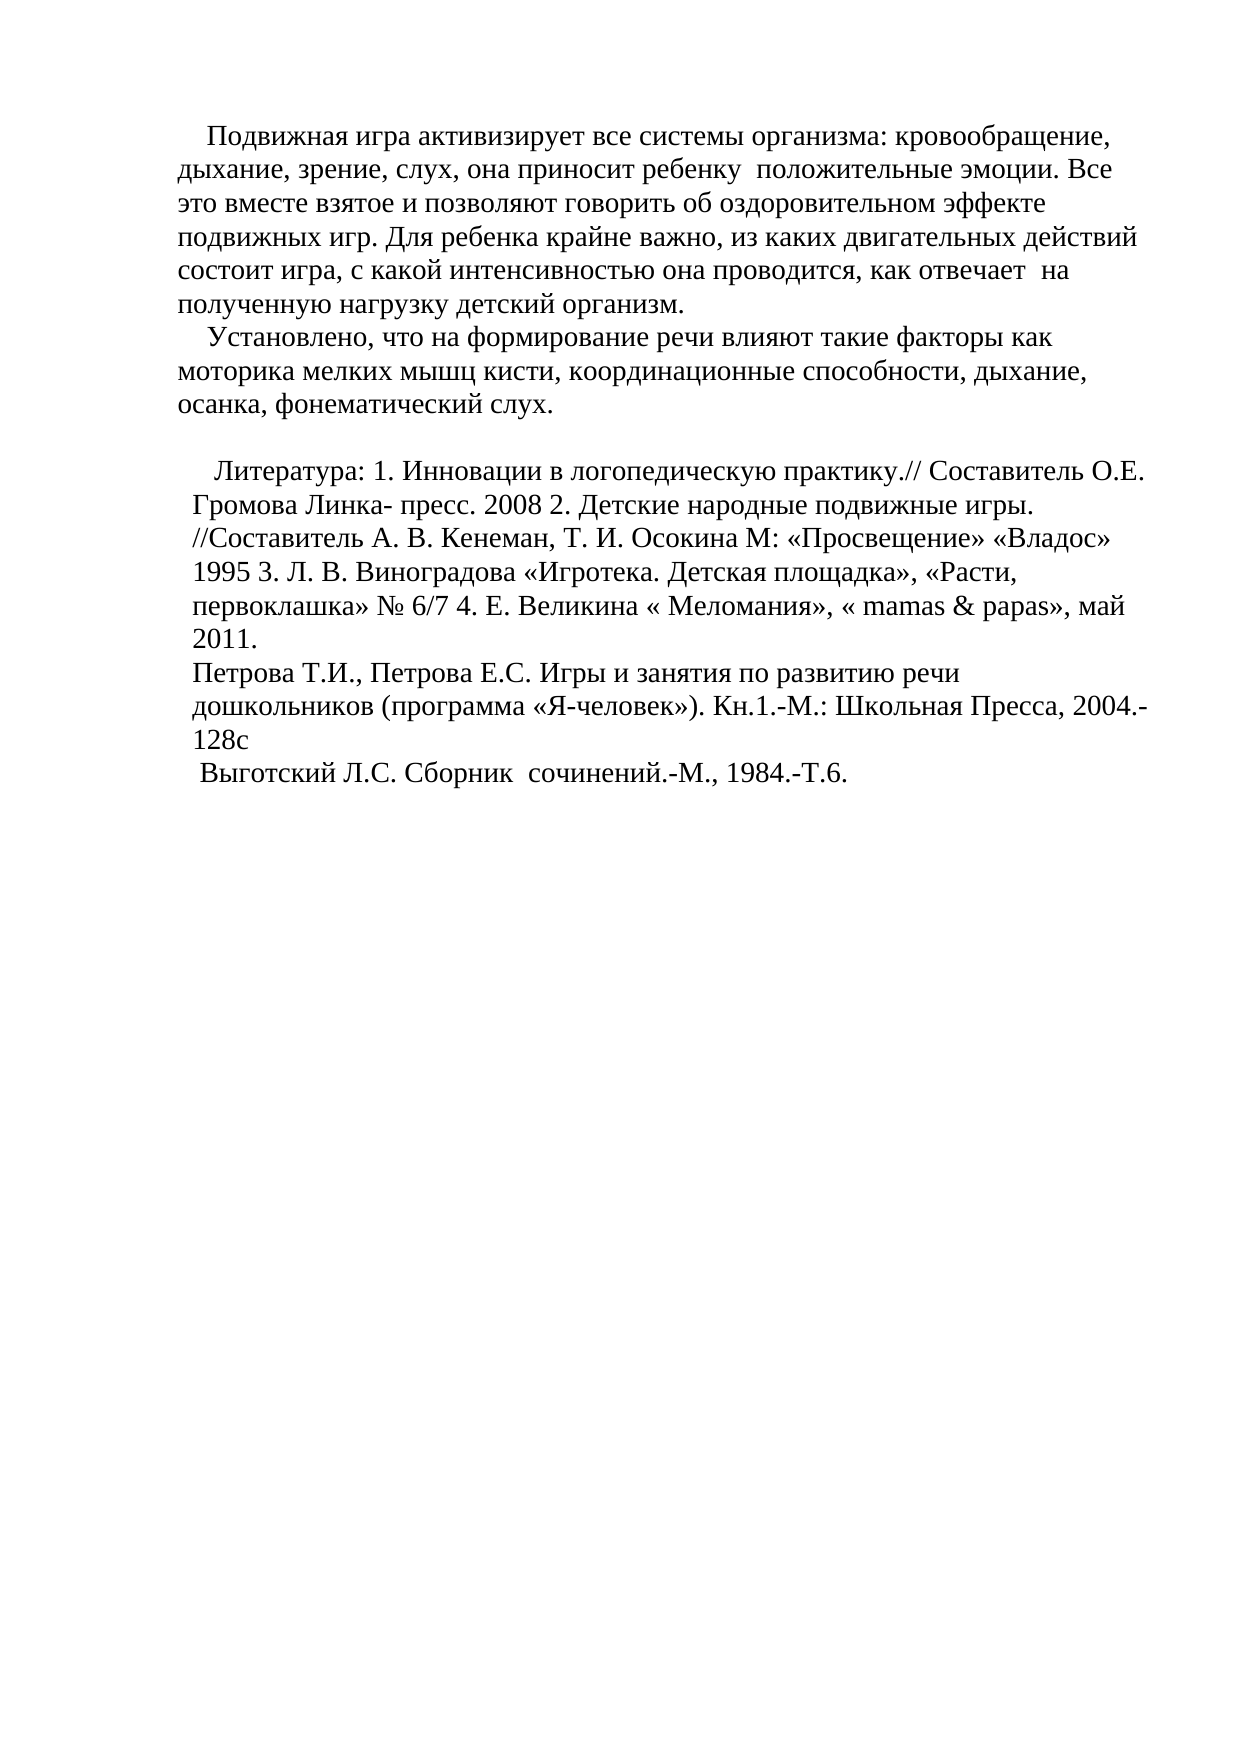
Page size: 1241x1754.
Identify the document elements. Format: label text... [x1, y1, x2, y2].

text Выготский Л.С. Сборник сочинений.-М., 1984.-Т.6. [192, 755, 1152, 789]
text Установлено, что на формирование речи влияют такие факторы как моторика мелких мышц кисти, координационные способности, дыхание, осанка, фонематический слух. [177, 319, 1152, 420]
text Подвижная игра активизирует все системы организма: кровообращение, дыхание, зрение, слух, она приносит ребенку положительные эмоции. Все это вместе взятое и позволяют говорить об оздоровительном эффекте подвижных игр. Для ребенка крайне важно, из каких двигательных действий состоит игра, с какой интенсивностью она проводится, как отвечает на полученную нагрузку детский организм. [177, 118, 1152, 319]
text Литература: 1. Инновации в логопедическую практику.// Составитель О.Е. Громова Линка- пресс. 2008 2. Детские народные подвижные игры. //Составитель А. В. Кенеман, Т. И. Осокина М: «Просвещение» «Владос» 1995 3. Л. В. Виноградова «Игротека. Детская площадка», «Расти, первоклашка» № 6/7 4. Е. Великина « Меломания», « mamas & papas», май 2011. Петрова Т.И., Петрова Е.С. Игры и занятия по развитию речи дошкольников (программа «Я-человек»). Кн.1.-М.: Школьная Пресса, 2004.-128с [192, 453, 1152, 755]
